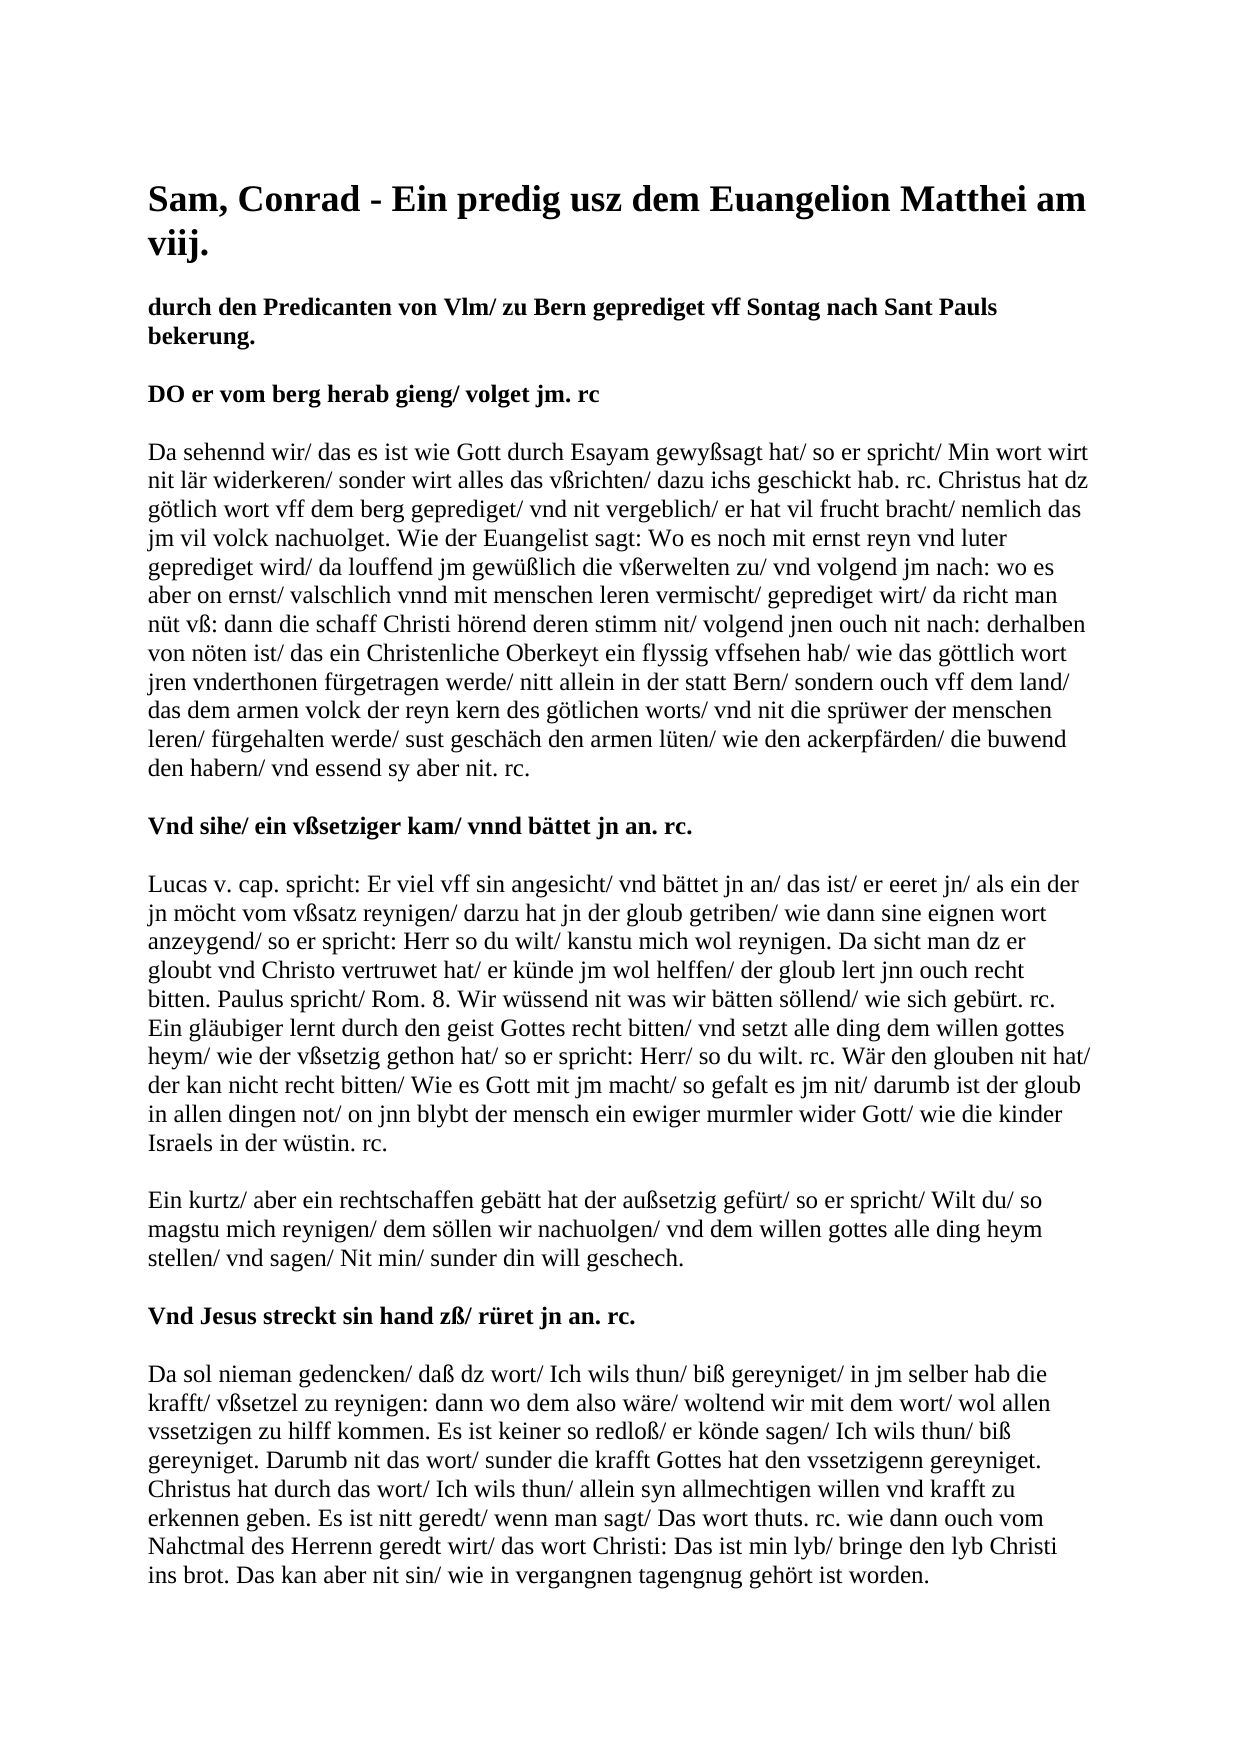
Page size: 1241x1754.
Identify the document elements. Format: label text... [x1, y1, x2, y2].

text durch den Predicanten von Vlm/ zu Bern geprediget vff Sontag nach Sant Pauls bekerung. [148, 292, 1093, 350]
text Vnd Jesus streckt sin hand zß/ rüret jn an. rc. [148, 1301, 1093, 1330]
text Da sol nieman gedencken/ daß dz wort/ Ich wils thun/ biß gereyniget/ in jm selber hab die krafft/ vßsetzel zu reynigen: dann wo dem also wäre/ woltend wir mit dem wort/ wol allen vssetzigen zu hilff kommen. Es ist keiner so redloß/ er könde sagen/ Ich wils thun/ biß gereyniget. Darumb nit das wort/ sunder die krafft Gottes hat den vssetzigenn gereyniget. Christus hat durch das wort/ Ich wils thun/ allein syn allmechtigen willen vnd krafft zu erkennen geben. Es ist nitt geredt/ wenn man sagt/ Das wort thuts. rc. wie dann ouch vom Nahctmal des Herrenn geredt wirt/ das wort Christi: Das ist min lyb/ bringe den lyb Christi ins brot. Das kan aber nit sin/ wie in vergangnen tagengnug gehört ist worden. [148, 1359, 1093, 1589]
text Lucas v. cap. spricht: Er viel vff sin angesicht/ vnd bättet jn an/ das ist/ er eeret jn/ als ein der jn möcht vom vßsatz reynigen/ darzu hat jn der gloub getriben/ wie dann sine eignen wort anzeygend/ so er spricht: Herr so du wilt/ kanstu mich wol reynigen. Da sicht man dz er gloubt vnd Christo vertruwet hat/ er künde jm wol helffen/ der gloub lert jnn ouch recht bitten. Paulus spricht/ Rom. 8. Wir wüssend nit was wir bätten söllend/ wie sich gebürt. rc. Ein gläubiger lernt durch den geist Gottes recht bitten/ vnd setzt alle ding dem willen gottes heym/ wie der vßsetzig gethon hat/ so er spricht: Herr/ so du wilt. rc. Wär den glouben nit hat/ der kan nicht recht bitten/ Wie es Gott mit jm macht/ so gefalt es jm nit/ darumb ist der gloub in allen dingen not/ on jnn blybt der mensch ein ewiger murmler wider Gott/ wie die kinder Israels in der wüstin. rc. [148, 869, 1093, 1156]
text DO er vom berg herab gieng/ volget jm. rc [148, 379, 1093, 408]
text Vnd sihe/ ein vßsetziger kam/ vnnd bättet jn an. rc. [148, 811, 1093, 840]
text Da sehennd wir/ das es ist wie Gott durch Esayam gewyßsagt hat/ so er spricht/ Min wort wirt nit lär widerkeren/ sonder wirt alles das vßrichten/ dazu ichs geschickt hab. rc. Christus hat dz götlich wort vff dem berg geprediget/ vnd nit vergeblich/ er hat vil frucht bracht/ nemlich das jm vil volck nachuolget. Wie der Euangelist sagt: Wo es noch mit ernst reyn vnd luter geprediget wird/ da louffend jm gewüßlich die vßerwelten zu/ vnd volgend jm nach: wo es aber on ernst/ valschlich vnnd mit menschen leren vermischt/ geprediget wirt/ da richt man nüt vß: dann die schaff Christi hörend deren stimm nit/ volgend jnen ouch nit nach: derhalben von nöten ist/ das ein Christenliche Oberkeyt ein flyssig vffsehen hab/ wie das göttlich wort jren vnderthonen fürgetragen werde/ nitt allein in der statt Bern/ sondern ouch vff dem land/ das dem armen volck der reyn kern des götlichen worts/ vnd nit die sprüwer der menschen leren/ fürgehalten werde/ sust geschäch den armen lüten/ wie den ackerpfärden/ die buwend den habern/ vnd essend sy aber nit. rc. [148, 437, 1093, 782]
text Ein kurtz/ aber ein rechtschaffen gebätt hat der außsetzig gefürt/ so er spricht/ Wilt du/ so magstu mich reynigen/ dem söllen wir nachuolgen/ vnd dem willen gottes alle ding heym stellen/ vnd sagen/ Nit min/ sunder din will geschech. [148, 1186, 1093, 1272]
subtitle Sam, Conrad - Ein predig usz dem Euangelion Matthei am viij. [148, 177, 1093, 263]
